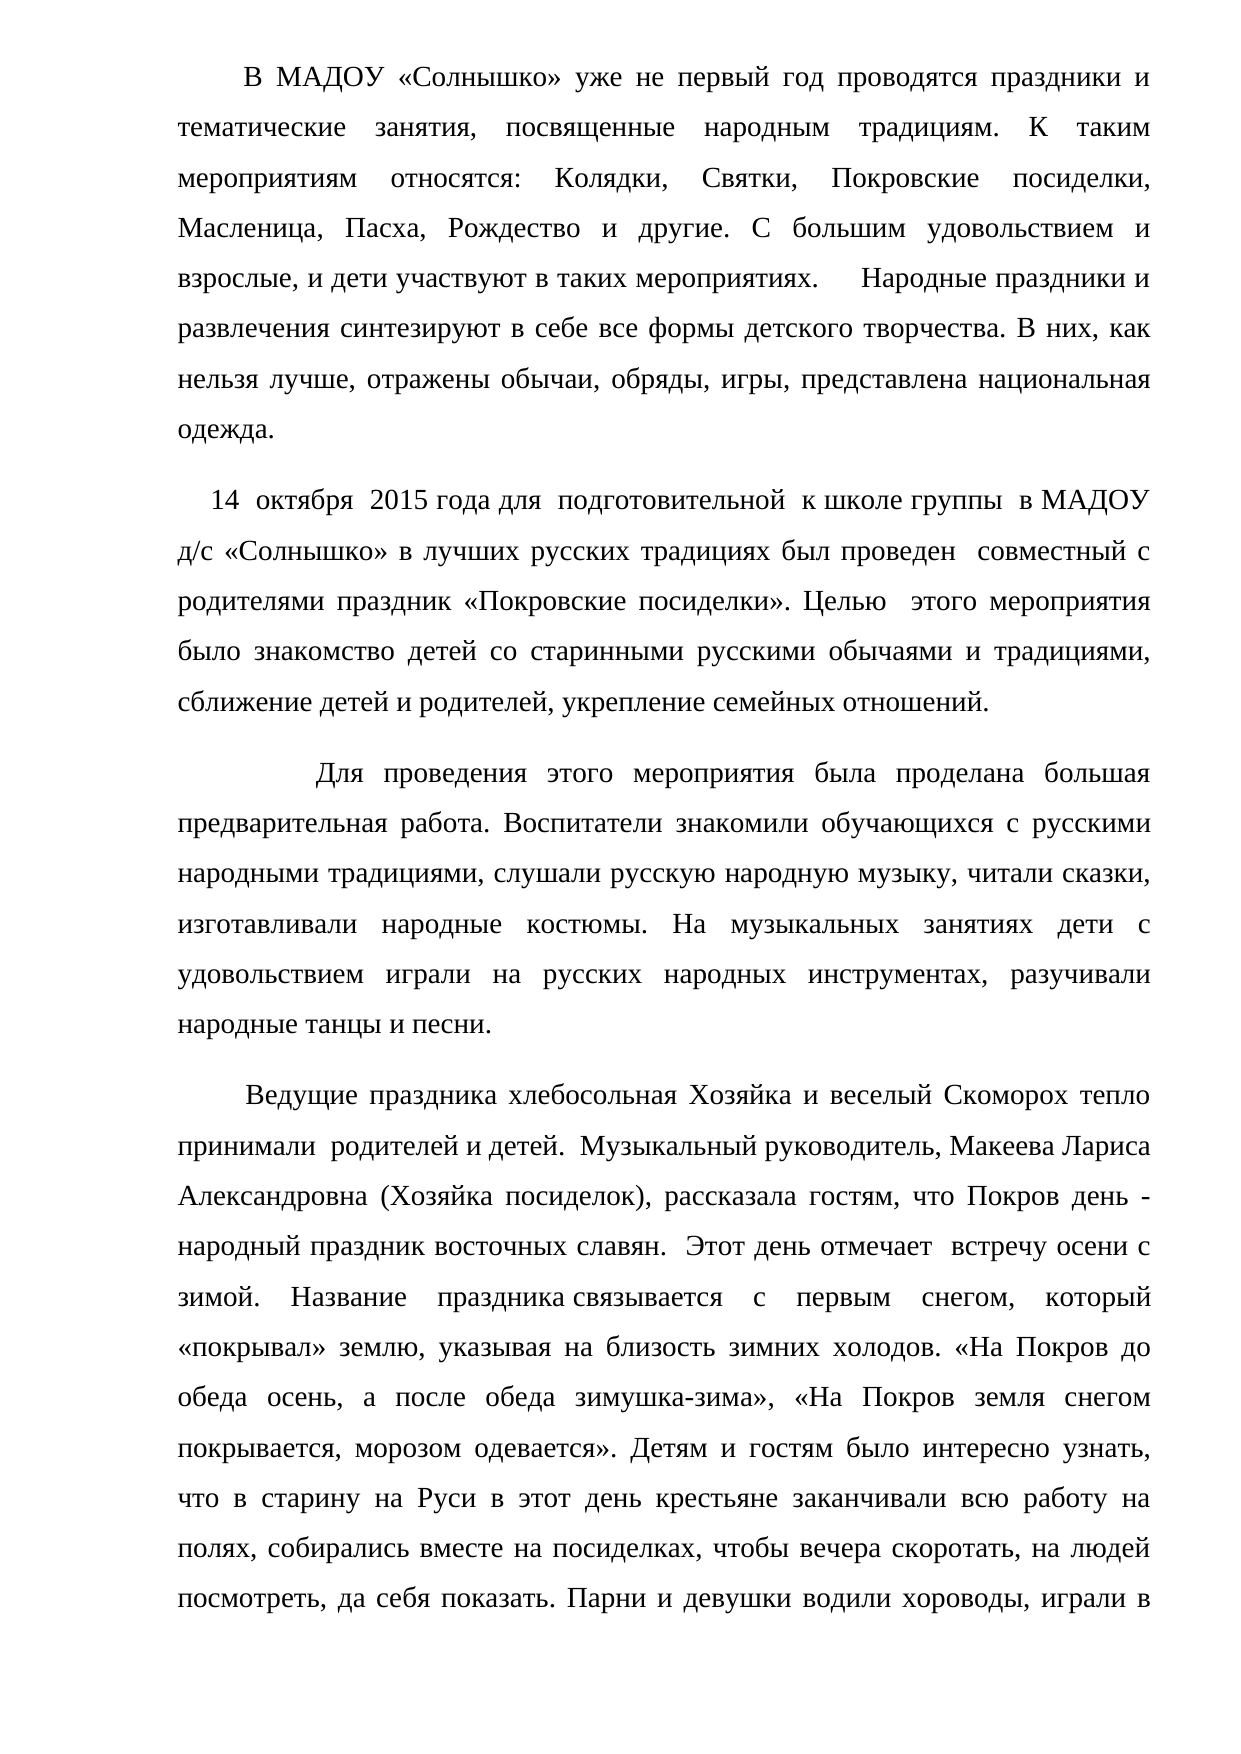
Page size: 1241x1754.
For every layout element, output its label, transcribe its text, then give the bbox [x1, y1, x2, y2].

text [177, 1077, 1152, 1614]
text В МАДОУ «Солнышко» уже не первый год проводятся праздники и тематические занятия, посвященные народным традициям. К таким мероприятиям относятся: Колядки, Святки, Покровские посиделки, Масленица, Пасха, Рождество и другие. С большим удовольствием и взрослые, и дети участвуют в таких мероприятиях. Народные праздники и развлечения синтезируют в себе все формы детского творчества. В них, как нельзя лучше, отражены обычаи, обряды, игры, представлена национальная одежда. [177, 59, 1152, 445]
text 14 октября 2015 года для подготовительной к школе группы в МАДОУ д/с «Солнышко» в лучших русских традициях был проведен совместный с родителями праздник «Покровские посиделки». Целью этого мероприятия было знакомство детей со старинными русскими обычаями и традициями, сближение детей и родителей, укрепление семейных отношений. [177, 482, 1152, 717]
text Для проведения этого мероприятия была проделана большая предварительная работа. Воспитатели знакомили обучающихся с русскими народными традициями, слушали русскую народную музыку, читали сказки, изготавливали народные костюмы. На музыкальных занятиях дети с удовольствием играли на русских народных инструментах, разучивали народные танцы и песни. [177, 755, 1152, 1040]
